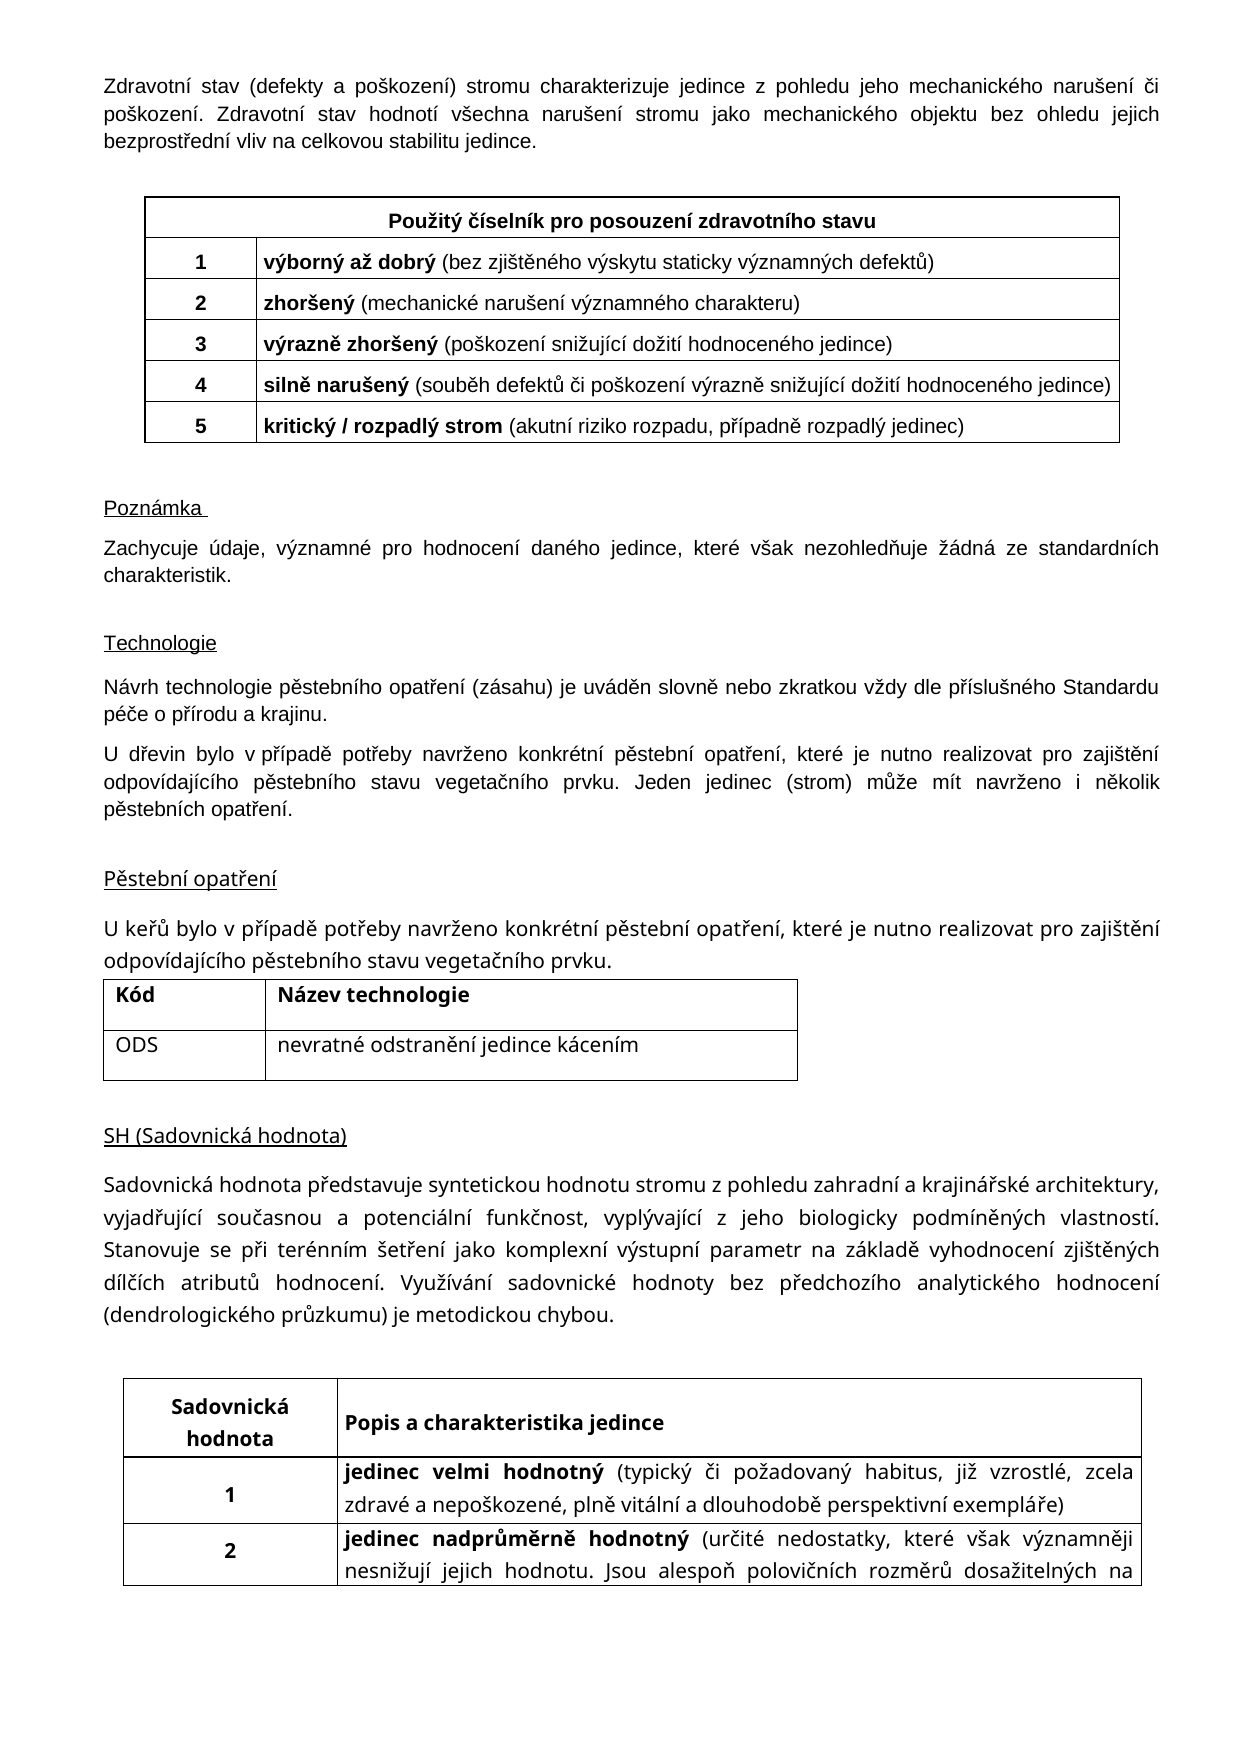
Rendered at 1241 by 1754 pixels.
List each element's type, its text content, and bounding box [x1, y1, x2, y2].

table_cell nevratné odstranění jedince kácením [266, 1031, 797, 1080]
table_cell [338, 1524, 1141, 1585]
table_cell 2 [124, 1524, 337, 1585]
text Poznámka [103, 495, 1161, 519]
table_cell jedinec velmi hodnotný (typický či požadovaný habitus, již vzrostlé, zcela zdravé a nepoškozené, plně vitální a dlouhodobě perspektivní exempláře) [338, 1458, 1141, 1523]
text SH (Sadovnická hodnota) [103, 1121, 1161, 1149]
table_cell ODS [104, 1031, 265, 1080]
table_header Kód [104, 980, 265, 1029]
table_header Název technologie [266, 980, 797, 1029]
table_header Použitý číselník pro posouzení zdravotního stavu [146, 198, 1119, 237]
text Zachycuje údaje, významné pro hodnocení daného jedince, které však nezohledňuje žádná ze standardních charakteristik. [103, 535, 1161, 587]
text Návrh technologie pěstebního opatření (zásahu) je uváděn slovně nebo zkratkou vždy dle příslušného Standardu péče o přírodu a krajinu. [103, 674, 1161, 726]
text U keřů bylo v případě potřeby navrženo konkrétní pěstební opatření, které je nutno realizovat pro zajištění odpovídajícího pěstebního stavu vegetačního prvku. [103, 914, 1161, 975]
text Pěstební opatření [103, 864, 1161, 893]
table_cell 3 [146, 320, 256, 360]
table_cell 5 [146, 402, 256, 442]
table_header Sadovnická hodnota [124, 1379, 337, 1456]
table_cell kritický / rozpadlý strom (akutní riziko rozpadu, případně rozpadlý jedinec) [257, 402, 1119, 442]
table_cell 1 [146, 238, 256, 278]
table_cell zhoršený (mechanické narušení významného charakteru) [257, 279, 1119, 319]
table_cell výborný až dobrý (bez zjištěného výskytu staticky významných defektů) [257, 238, 1119, 278]
table_cell 1 [124, 1458, 337, 1523]
text Zdravotní stav (defekty a poškození) stromu charakterizuje jedince z pohledu jeho mechanického narušení či poškození. Zdravotní stav hodnotí všechna narušení stromu jako mechanického objektu bez ohledu jejich bezprostřední vliv na celkovou stabilitu jedince. [103, 74, 1161, 153]
text Sadovnická hodnota představuje syntetickou hodnotu stromu z pohledu zahradní a krajinářské architektury, vyjadřující současnou a potenciální funkčnost, vyplývající z jeho biologicky podmíněných vlastností. Stanovuje se při terénním šetření jako komplexní výstupní parametr na základě vyhodnocení zjištěných dílčích atributů hodnocení. Využívání sadovnické hodnoty bez předchozího analytického hodnocení (dendrologického průzkumu) je metodickou chybou. [103, 1170, 1161, 1329]
table_cell 4 [146, 361, 256, 401]
table_cell výrazně zhoršený (poškození snižující dožití hodnoceného jedince) [257, 320, 1119, 360]
text Technologie [103, 630, 1161, 654]
table_header Popis a charakteristika jedince [338, 1379, 1141, 1456]
table_cell silně narušený (souběh defektů či poškození výrazně snižující dožití hodnoceného jedince) [257, 361, 1119, 401]
text U dřevin bylo v případě potřeby navrženo konkrétní pěstební opatření, které je nutno realizovat pro zajištění odpovídajícího pěstebního stavu vegetačního prvku. Jeden jedinec (strom) může mít navrženo i několik pěstebních opatření. [103, 742, 1161, 821]
table_cell 2 [146, 279, 256, 319]
